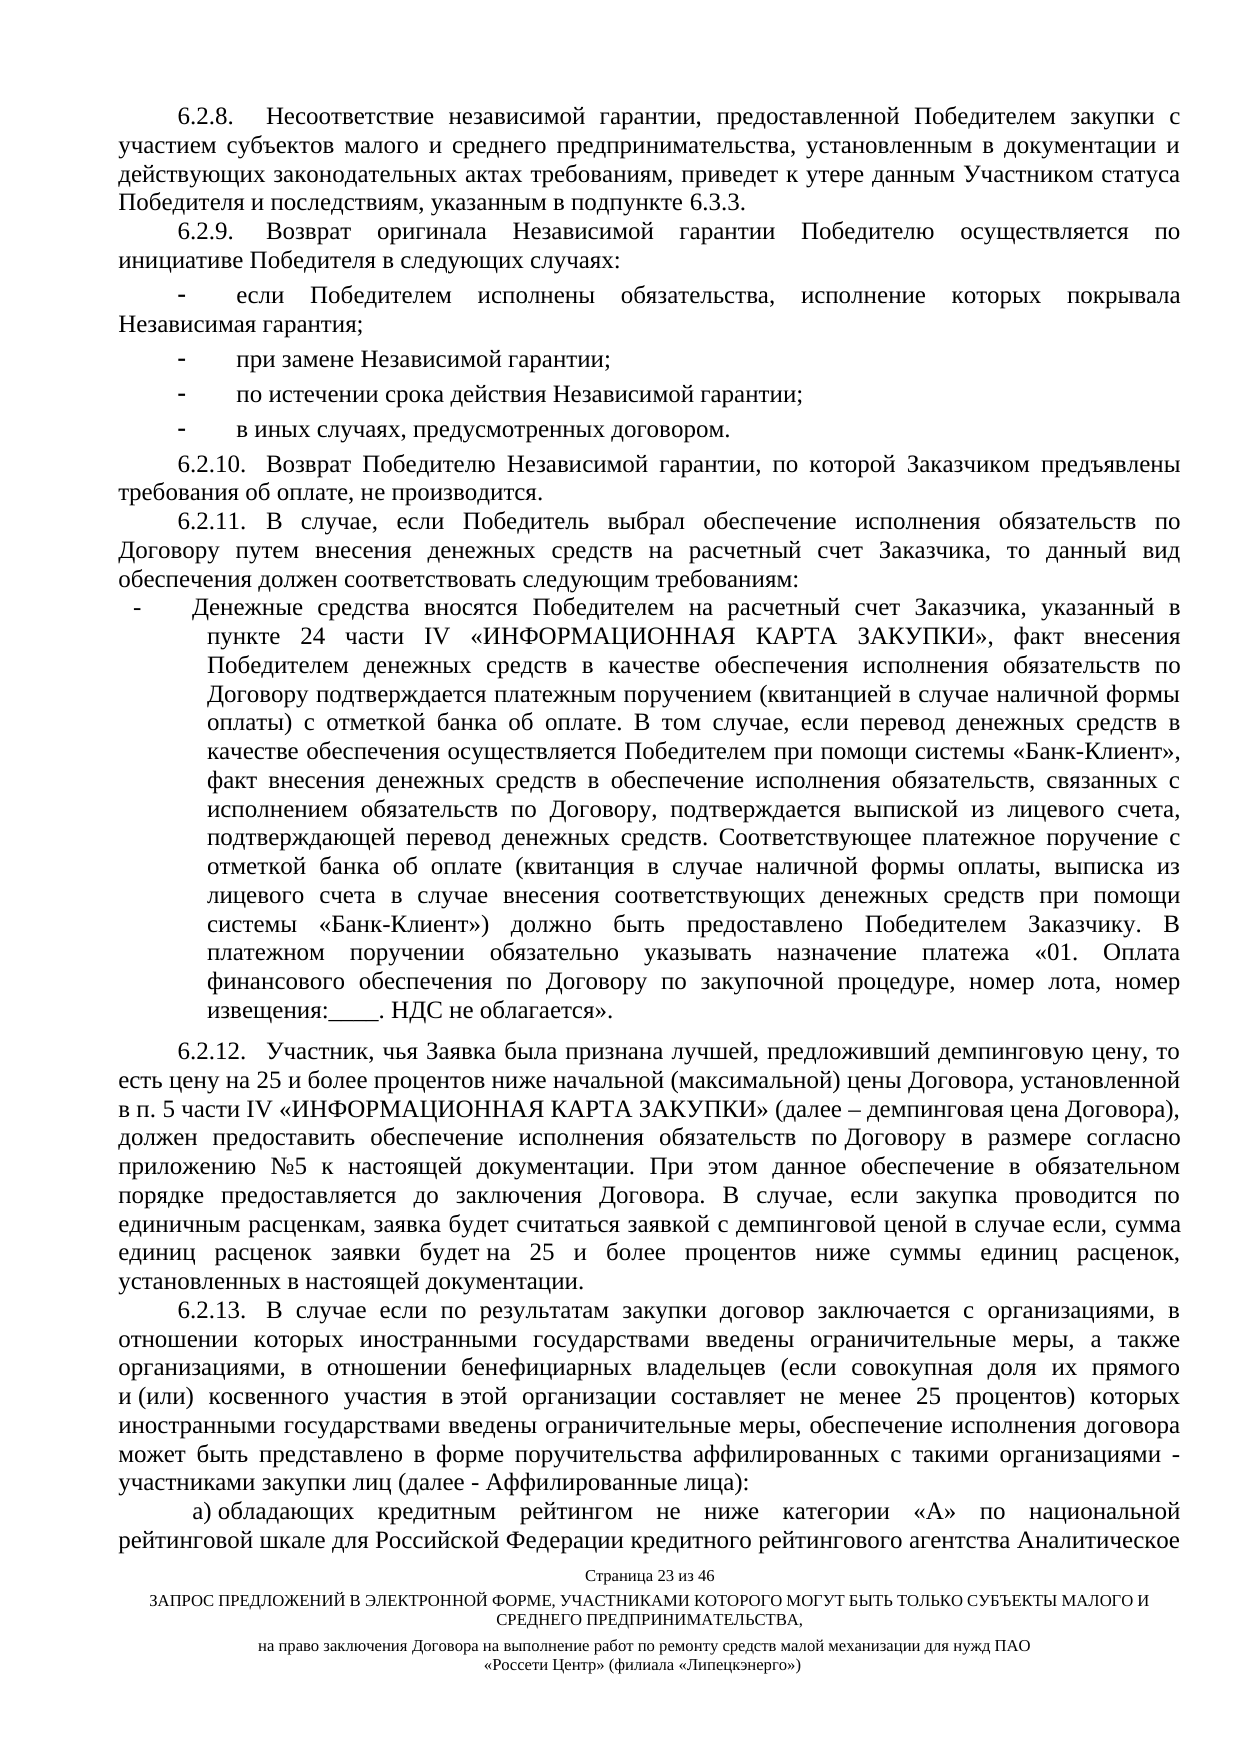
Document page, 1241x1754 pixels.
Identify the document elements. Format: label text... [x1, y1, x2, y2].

list по истечении срока действия Независимой гарантии; [118, 379, 1181, 407]
subtitle Несоответствие независимой гарантии, предоставленной Победителем закупки с участием субъектов малого и среднего предпринимательства, установленным в документации и действующих законодательных актах требованиям, приведет к утере данным Участником статуса Победителя и последствиям, указанным в подпункте 6.3.3. [118, 101, 1181, 216]
subtitle В случае, если Победитель выбрал обеспечение исполнения обязательств по Договору путем внесения денежных средств на расчетный счет Заказчика, то данный вид обеспечения должен соответствовать следующим требованиям: [118, 506, 1181, 592]
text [118, 1496, 1181, 1554]
list если Победителем исполнены обязательства, исполнение которых покрывала Независимая гарантия; [118, 280, 1181, 337]
list при замене Независимой гарантии; [118, 344, 1181, 372]
subtitle Возврат оригинала Независимой гарантии Победителю осуществляется по инициативе Победителя в следующих случаях: [118, 216, 1181, 274]
list в иных случаях, предусмотренных договором. [118, 414, 1181, 442]
subtitle Возврат Победителю Независимой гарантии, по которой Заказчиком предъявлены требования об оплате, не производится. [118, 449, 1181, 506]
subtitle Участник, чья Заявка была признана лучшей, предложивший демпинговую цену, то есть цену на 25 и более процентов ниже начальной (максимальной) цены Договора, установленной в п. 5 части IV «ИНФОРМАЦИОННАЯ КАРТА ЗАКУПКИ» (далее – демпинговая цена Договора), должен предоставить обеспечение исполнения обязательств по Договору в размере согласно приложению №5 к настоящей документации. При этом данное обеспечение в обязательном порядке предоставляется до заключения Договора. В случае, если закупка проводится по единичным расценкам, заявка будет считаться заявкой с демпинговой ценой в случае если, сумма единиц расценок заявки будет на 25 и более процентов ниже суммы единиц расценок, установленных в настоящей документации. [118, 1036, 1181, 1295]
list Денежные средства вносятся Победителем на расчетный счет Заказчика, указанный в пункте 24 части IV «ИНФОРМАЦИОННАЯ КАРТА ЗАКУПКИ», факт внесения Победителем денежных средств в качестве обеспечения исполнения обязательств по Договору подтверждается платежным поручением (квитанцией в случае наличной формы оплаты) с отметкой банка об оплате. В том случае, если перевод денежных средств в качестве обеспечения осуществляется Победителем при помощи системы «Банк-Клиент», факт внесения денежных средств в обеспечение исполнения обязательств, связанных с исполнением обязательств по Договору, подтверждается выпиской из лицевого счета, подтверждающей перевод денежных средств. Соответствующее платежное поручение с отметкой банка об оплате (квитанция в случае наличной формы оплаты, выписка из лицевого счета в случае внесения соответствующих денежных средств при помощи системы «Банк-Клиент») должно быть предоставлено Победителем Заказчику. В платежном поручении обязательно указывать назначение платежа «01. Оплата финансового обеспечения по Договору по закупочной процедуре, номер лота, номер извещения:____. НДС не облагается». [133, 592, 1181, 1024]
subtitle В случае если по результатам закупки договор заключается с организациями, в отношении которых иностранными государствами введены ограничительные меры, а также организациями, в отношении бенефициарных владельцев (если совокупная доля их прямого и (или) косвенного участия в этой организации составляет не менее 25 процентов) которых иностранными государствами введены ограничительные меры, обеспечение исполнения договора может быть представлено в форме поручительства аффилированных с такими организациями - участниками закупки лиц (далее - Аффилированные лица): [118, 1295, 1181, 1496]
